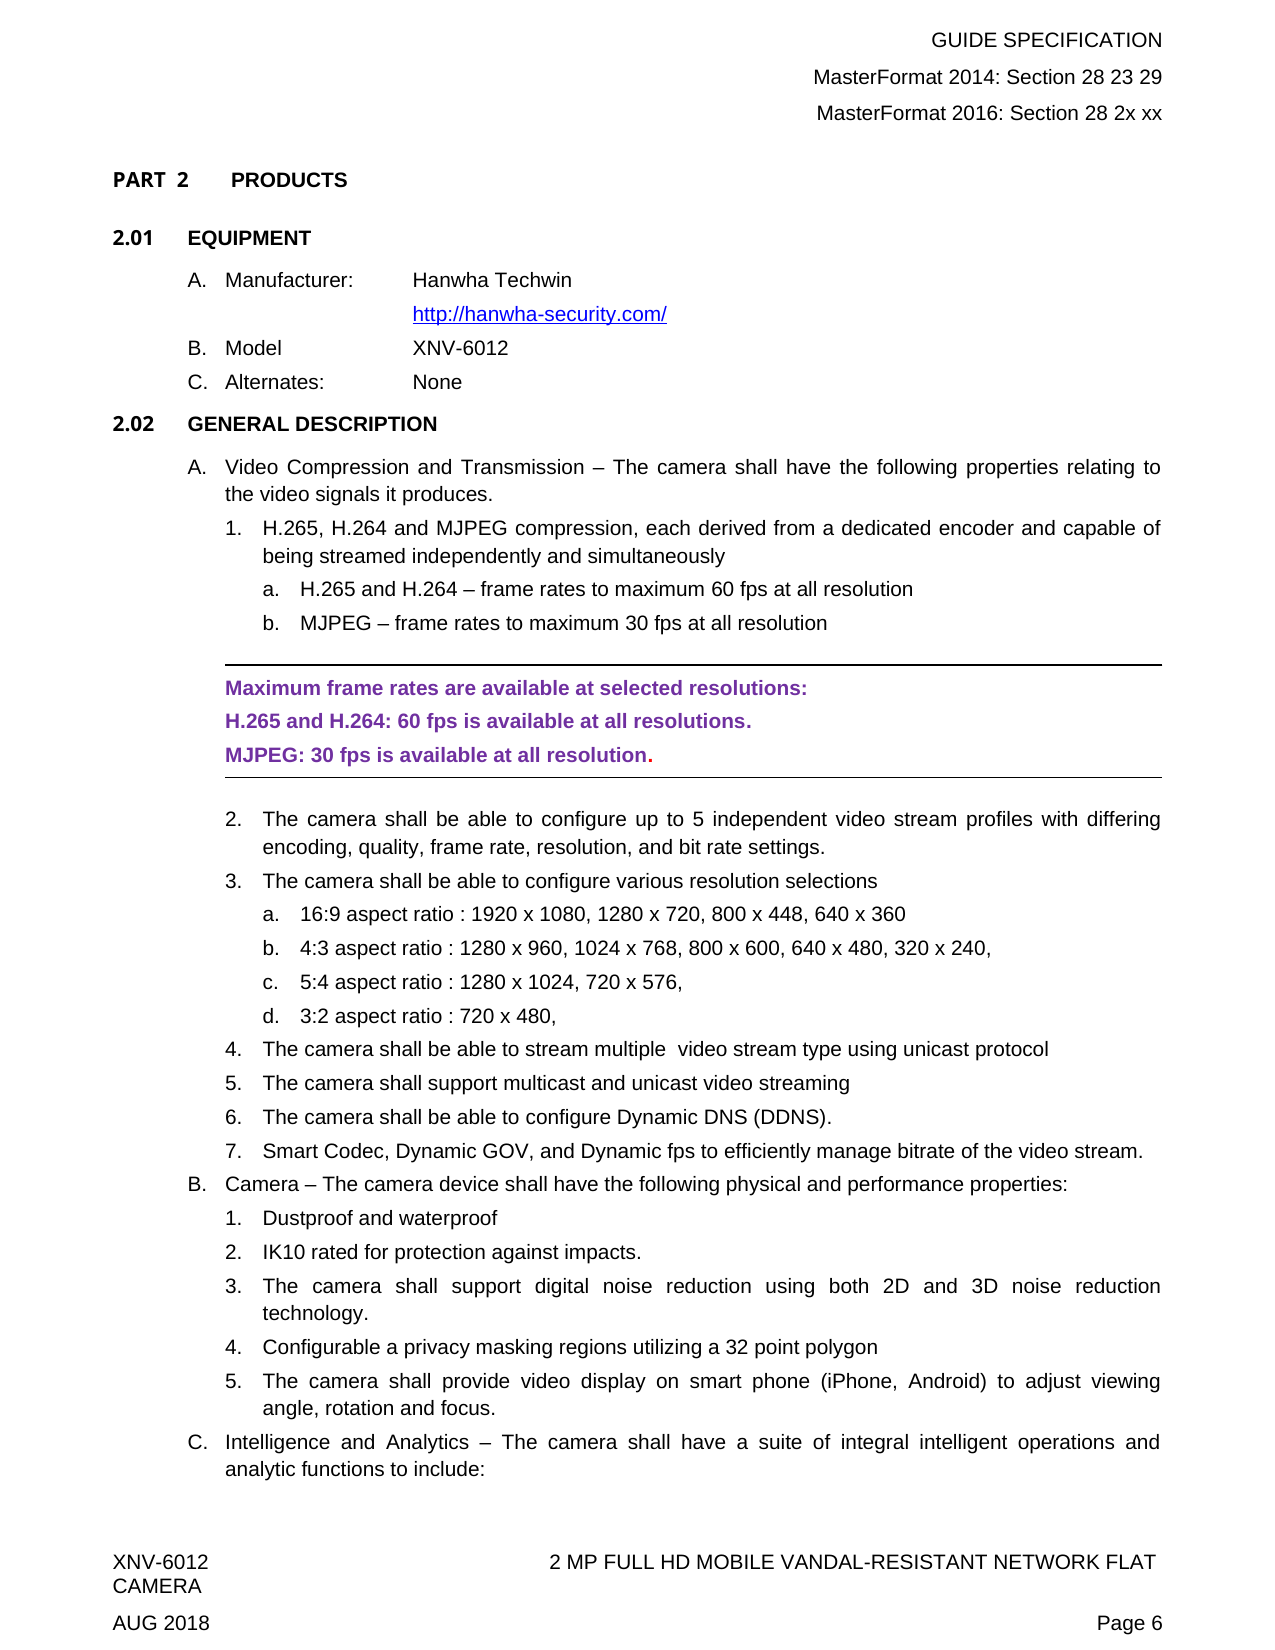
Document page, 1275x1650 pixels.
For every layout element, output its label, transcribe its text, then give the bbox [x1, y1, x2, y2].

text http://hanwha-security.com/ [412, 302, 1162, 326]
list IK10 rated for protection against impacts. [225, 1240, 1162, 1264]
list MJPEG – frame rates to maximum 30 fps at all resolution [262, 611, 1162, 635]
list The camera shall support multicast and unicast video streaming [225, 1071, 1162, 1095]
list PRODUCTS [112, 166, 1162, 194]
list Model XNV-6012 [187, 336, 1162, 360]
list The camera shall be able to configure various resolution selections [225, 868, 1162, 892]
list The camera shall be able to stream multiple video stream type using unicast protocol [225, 1037, 1162, 1061]
list Configurable a privacy masking regions utilizing a 32 point polygon [225, 1335, 1162, 1359]
list Video Compression and Transmission – The camera shall have the following properties relating to the video signals it produces. [187, 455, 1162, 506]
list The camera shall provide video display on smart phone (iPhone, Android) to adjust viewing angle, rotation and focus. [225, 1368, 1162, 1420]
list EQUIPMENT [112, 223, 1162, 252]
list Alternates: None [187, 369, 1162, 393]
list Manufacturer: Hanwha Techwin [187, 268, 1162, 292]
list H.265, H.264 and MJPEG compression, each derived from a dedicated encoder and capable of being streamed independently and simultaneously [225, 516, 1162, 567]
text H.265 and H.264: 60 fps is available at all resolutions. [225, 709, 1162, 733]
text Maximum frame rates are available at selected resolutions: [225, 675, 1162, 699]
list Smart Codec, Dynamic GOV, and Dynamic fps to efficiently manage bitrate of the video stream. [225, 1138, 1162, 1162]
list The camera shall be able to configure Dynamic DNS (DDNS). [225, 1105, 1162, 1129]
list 4:3 aspect ratio : 1280 x 960, 1024 x 768, 800 x 600, 640 x 480, 320 x 240, [262, 936, 1162, 960]
list 16:9 aspect ratio : 1920 x 1080, 1280 x 720, 800 x 448, 640 x 360 [262, 902, 1162, 926]
list GENERAL DESCRIPTION [112, 409, 1162, 438]
list 3:2 aspect ratio : 720 x 480, [262, 1003, 1162, 1027]
list The camera shall be able to configure up to 5 independent video stream profiles with differing encoding, quality, frame rate, resolution, and bit rate settings. [225, 807, 1162, 859]
text MJPEG: 30 fps is available at all resolution. [225, 743, 1162, 767]
list Dustproof and waterproof [225, 1206, 1162, 1230]
list Camera – The camera device shall have the following physical and performance properties: [187, 1172, 1162, 1196]
list The camera shall support digital noise reduction using both 2D and 3D noise reduction technology. [225, 1273, 1162, 1325]
list 5:4 aspect ratio : 1280 x 1024, 720 x 576, [262, 970, 1162, 994]
list Intelligence and Analytics – The camera shall have a suite of integral intelligent operations and analytic functions to include: [187, 1430, 1162, 1481]
list H.265 and H.264 – frame rates to maximum 60 fps at all resolution [262, 577, 1162, 601]
